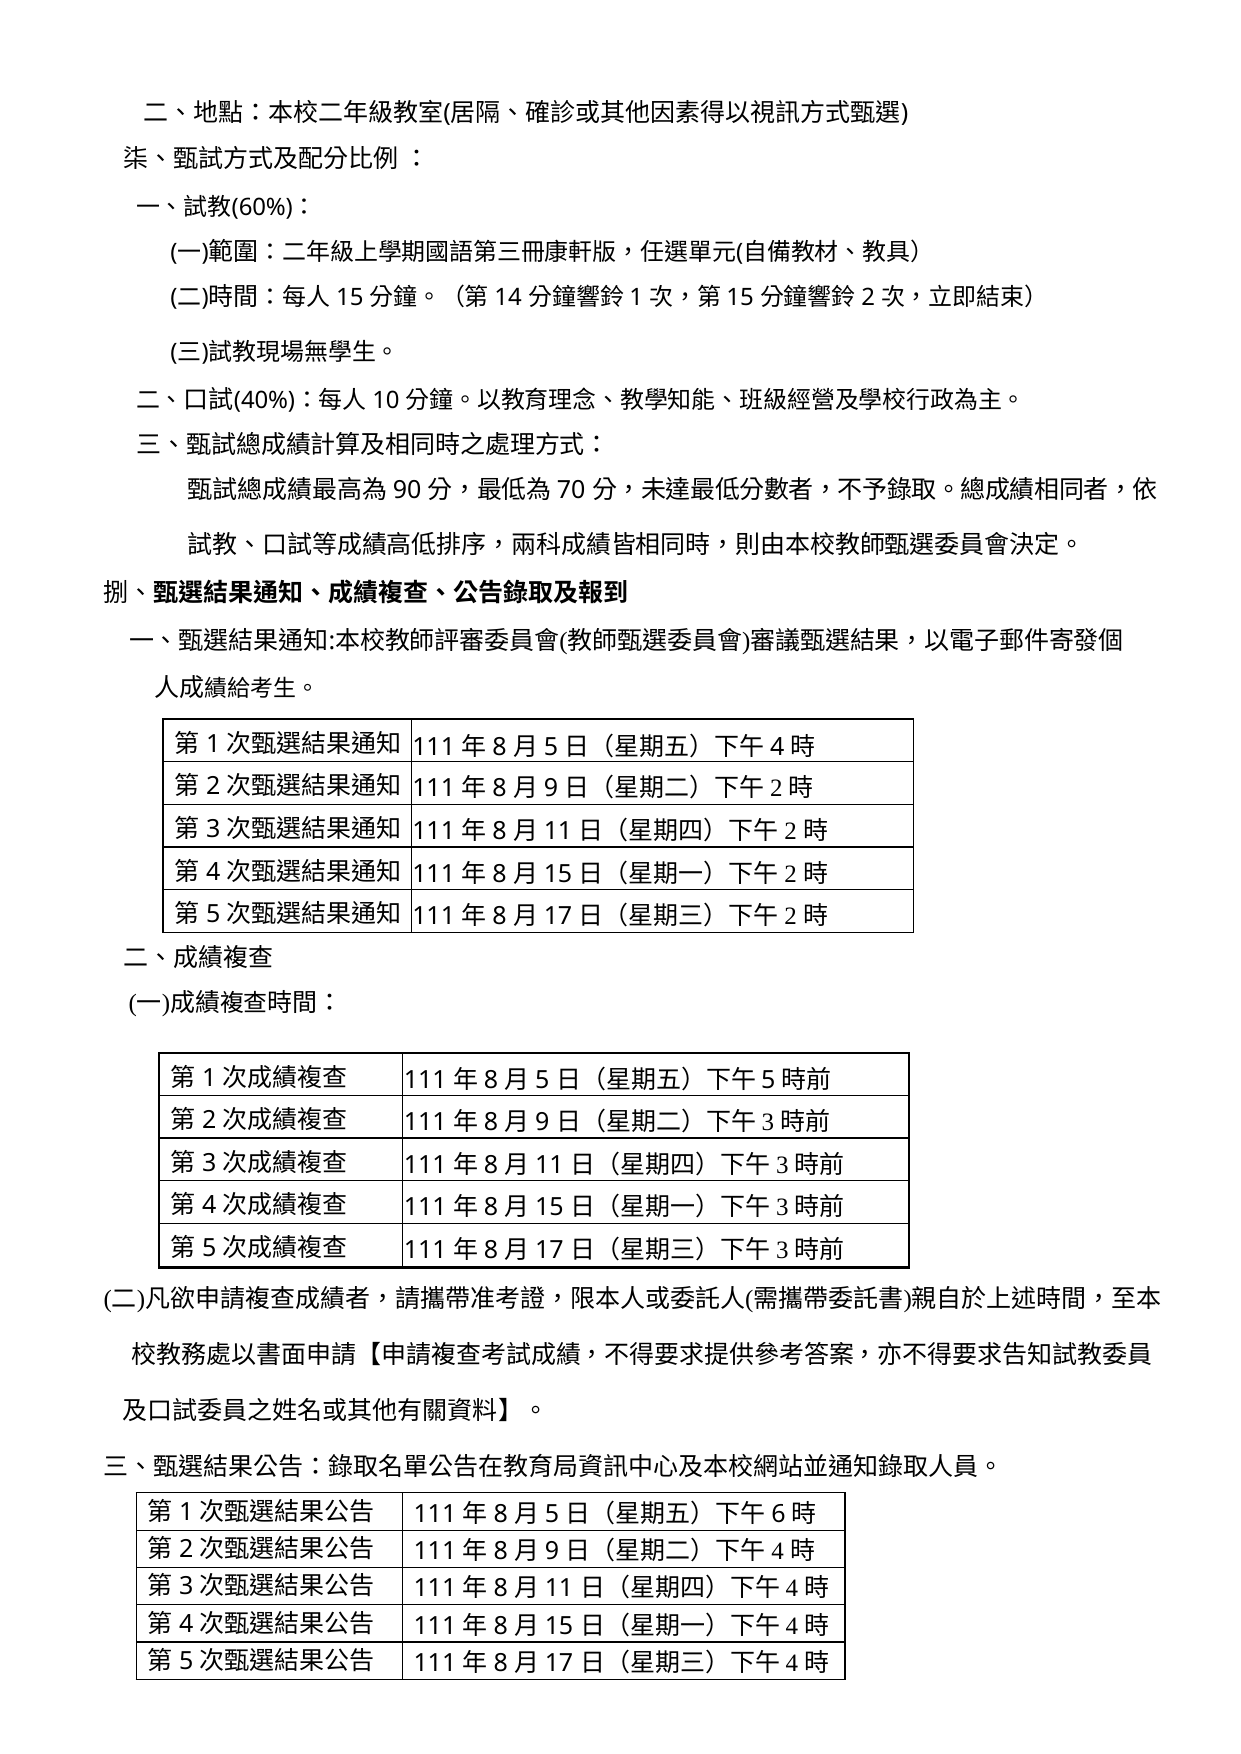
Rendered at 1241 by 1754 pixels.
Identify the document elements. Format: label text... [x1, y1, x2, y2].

text 一、甄選結果通知:本校教師評審委員會(教師甄選委員會)審議甄選結果，以電子郵件寄發個 [103, 620, 1167, 656]
table_header 111 年 8 月 5 日（星期五）下午 4 時 [412, 720, 913, 761]
text (二)時間：每人 15 分鐘。（第 14 分鐘響鈴 1 次，第 15 分鐘響鈴 2 次，立即結束） [146, 277, 1167, 313]
text 及口試委員之姓名或其他有關資料】。 [88, 1391, 1167, 1427]
table_cell 111 年 8 月 15 日（星期一）下午 4 時 [403, 1605, 844, 1641]
table_cell 第 4 次甄選結果通知 [164, 848, 411, 889]
text 試教、口試等成績高低排序，兩科成績皆相同時，則由本校教師甄選委員會決定。 [175, 524, 1167, 561]
text 甄試總成績最高為 90 分，最低為 70 分，未達最低分數者，不予錄取。總成績相同者，依 [175, 469, 1167, 506]
table_cell 111 年 8 月 15 日（星期一）下午 3 時前 [403, 1181, 908, 1223]
table_header 第 1 次甄選結果公告 [137, 1493, 402, 1529]
table_cell 第 5 次甄選結果公告 [137, 1643, 402, 1679]
text 三、甄試總成績計算及相同時之處理方式： [123, 424, 1167, 461]
table_cell 111 年 8 月 11 日（星期四）下午 2 時 [412, 805, 913, 846]
text 一、試教(60%)： [123, 188, 1167, 222]
text (三)試教現場無學生。 [146, 332, 1167, 367]
text 校教務處以書面申請【申請複查考試成績，不得要求提供參考答案，亦不得要求告知試教委員 [88, 1335, 1167, 1371]
table_cell 第 2 次甄選結果公告 [137, 1531, 402, 1567]
table_cell 111 年 8 月 11 日（星期四）下午 4 時 [403, 1568, 844, 1604]
table_cell 第 2 次甄選結果通知 [164, 762, 411, 804]
table_cell 111 年 8 月 9 日（星期二）下午 3 時前 [403, 1096, 908, 1137]
table_cell 111 年 8 月 17 日（星期三）下午 3 時前 [403, 1224, 908, 1266]
text (一)範圍：二年級上學期國語第三冊康軒版，任選單元(自備教材、教具） [146, 232, 1167, 268]
table_cell 111 年 8 月 9 日（星期二）下午 2 時 [412, 762, 913, 804]
table_cell 第 3 次甄選結果通知 [164, 805, 411, 846]
table_cell 第 3 次甄選結果公告 [137, 1568, 402, 1604]
text 二、地點：本校二年級教室(居隔、確診或其他因素得以視訊方式甄選) [103, 92, 952, 128]
table_cell 111 年 8 月 11 日（星期四）下午 3 時前 [403, 1139, 908, 1180]
table_header 第 1 次甄選結果通知 [164, 720, 411, 761]
text (一)成績複查時間： [103, 983, 1167, 1019]
text (二)凡欲申請複查成績者，請攜帶准考證，限本人或委託人(需攜帶委託書)親自於上述時間，至本 [88, 1279, 1167, 1315]
table_header 111 年 8 月 5 日（星期五）下午 6 時 [403, 1493, 844, 1529]
table_cell 第 2 次成績複查 [160, 1096, 402, 1137]
text 三、甄選結果公告：錄取名單公告在教育局資訊中心及本校網站並通知錄取人員。 [88, 1447, 1167, 1483]
text 柒、甄試方式及配分比例 ： [103, 138, 861, 175]
table_cell 第 4 次甄選結果公告 [137, 1605, 402, 1641]
text 二、成績複查 [123, 938, 1167, 974]
table_cell 第 5 次甄選結果通知 [164, 890, 411, 932]
text 二、口試(40%)：每人 10 分鐘。以教育理念、教學知能、班級經營及學校行政為主。 [123, 379, 1167, 416]
text 捌、甄選結果通知、成績複查、公告錄取及報到 [103, 572, 1167, 608]
table_cell 111 年 8 月 17 日（星期三）下午 4 時 [403, 1643, 844, 1679]
table_header 第 1 次成績複查 [160, 1054, 402, 1095]
table_cell 111 年 8 月 17 日（星期三）下午 2 時 [412, 890, 913, 932]
table_cell 第 5 次成績複查 [160, 1224, 402, 1266]
table_cell 111 年 8 月 9 日（星期二）下午 4 時 [403, 1531, 844, 1567]
text 人成績給考生。 [103, 668, 1167, 704]
table_cell 第 3 次成績複查 [160, 1139, 402, 1180]
table_cell 第 4 次成績複查 [160, 1181, 402, 1223]
table_header 111 年 8 月 5 日（星期五）下午5 時前 [403, 1054, 908, 1095]
table_cell 111 年 8 月 15 日（星期一）下午 2 時 [412, 848, 913, 889]
